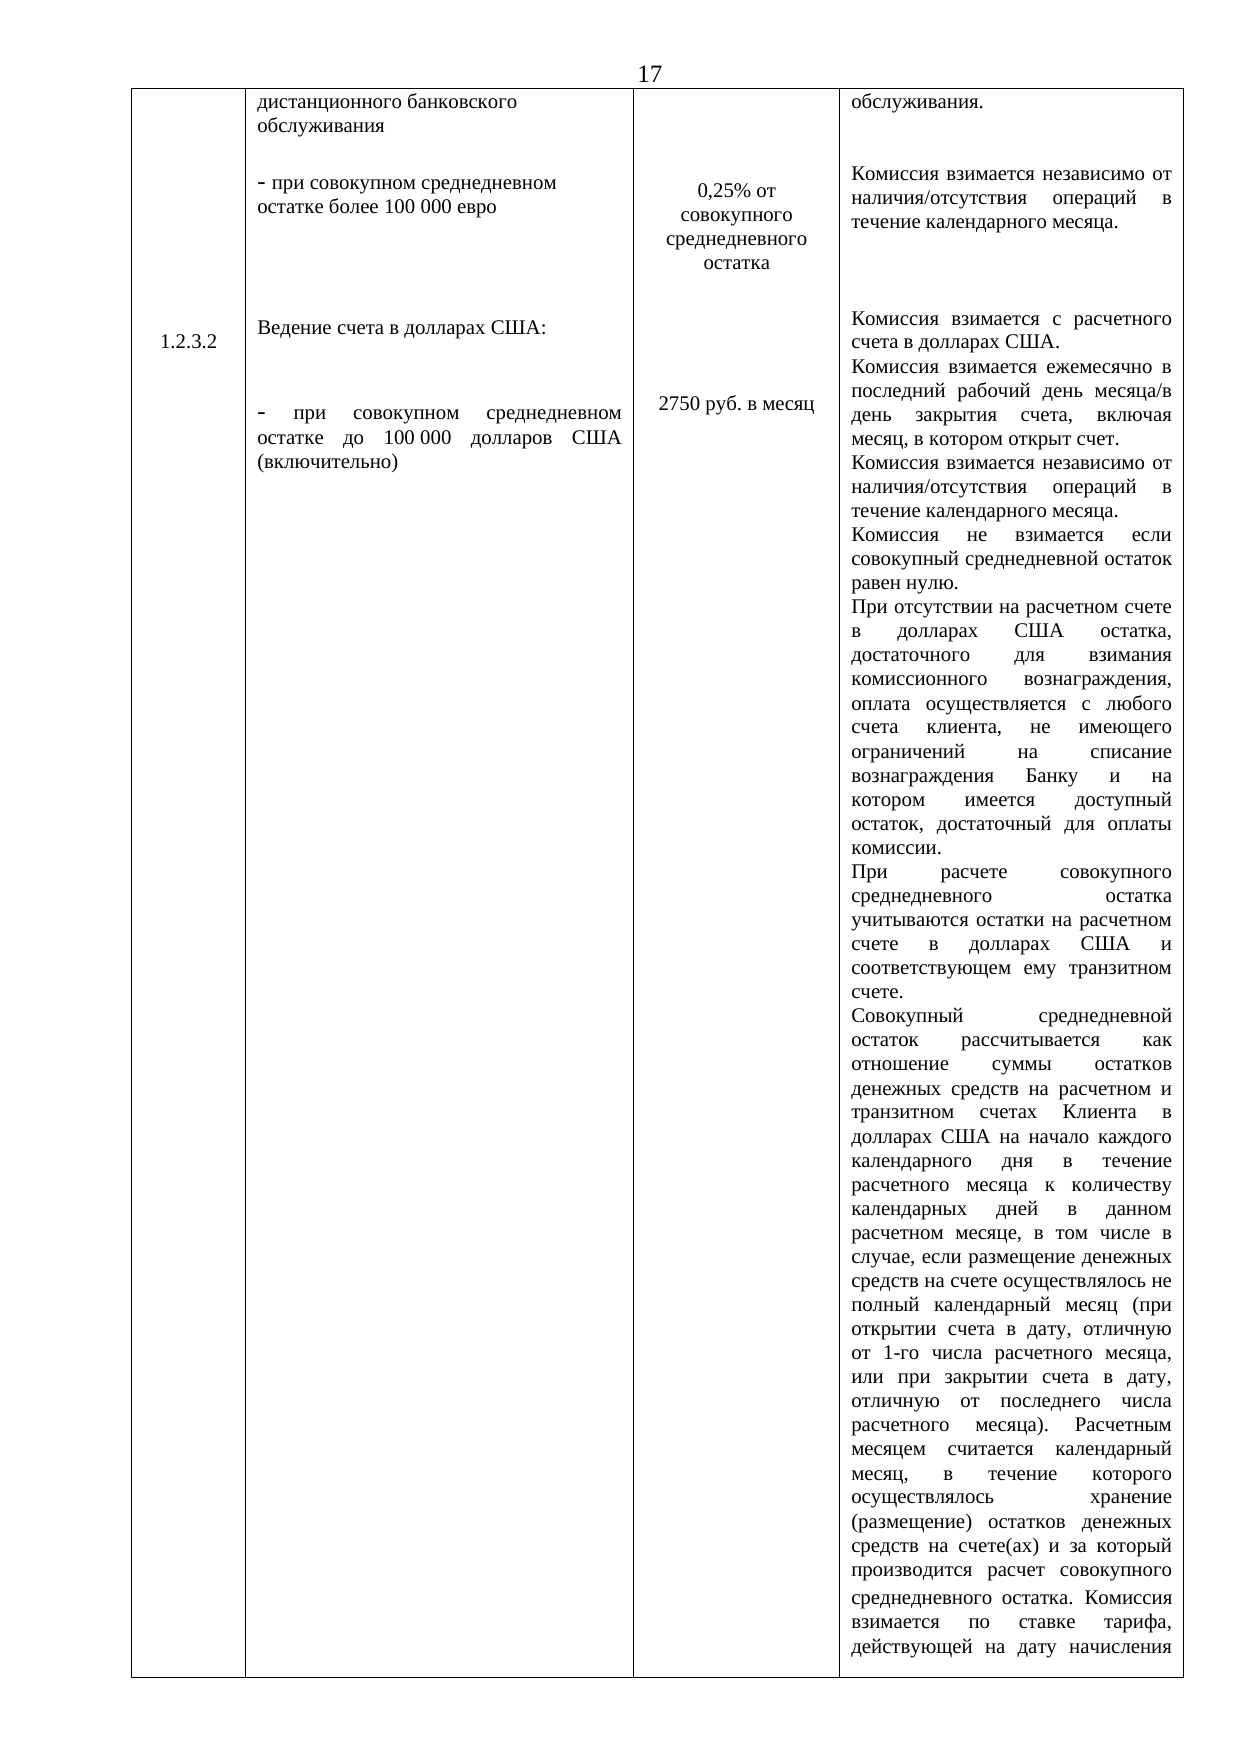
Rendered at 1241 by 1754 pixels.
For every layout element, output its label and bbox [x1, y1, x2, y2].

table_cell [840, 89, 1183, 1677]
table_cell [132, 89, 245, 1677]
table_cell [634, 89, 839, 1677]
table_cell [246, 89, 633, 1677]
